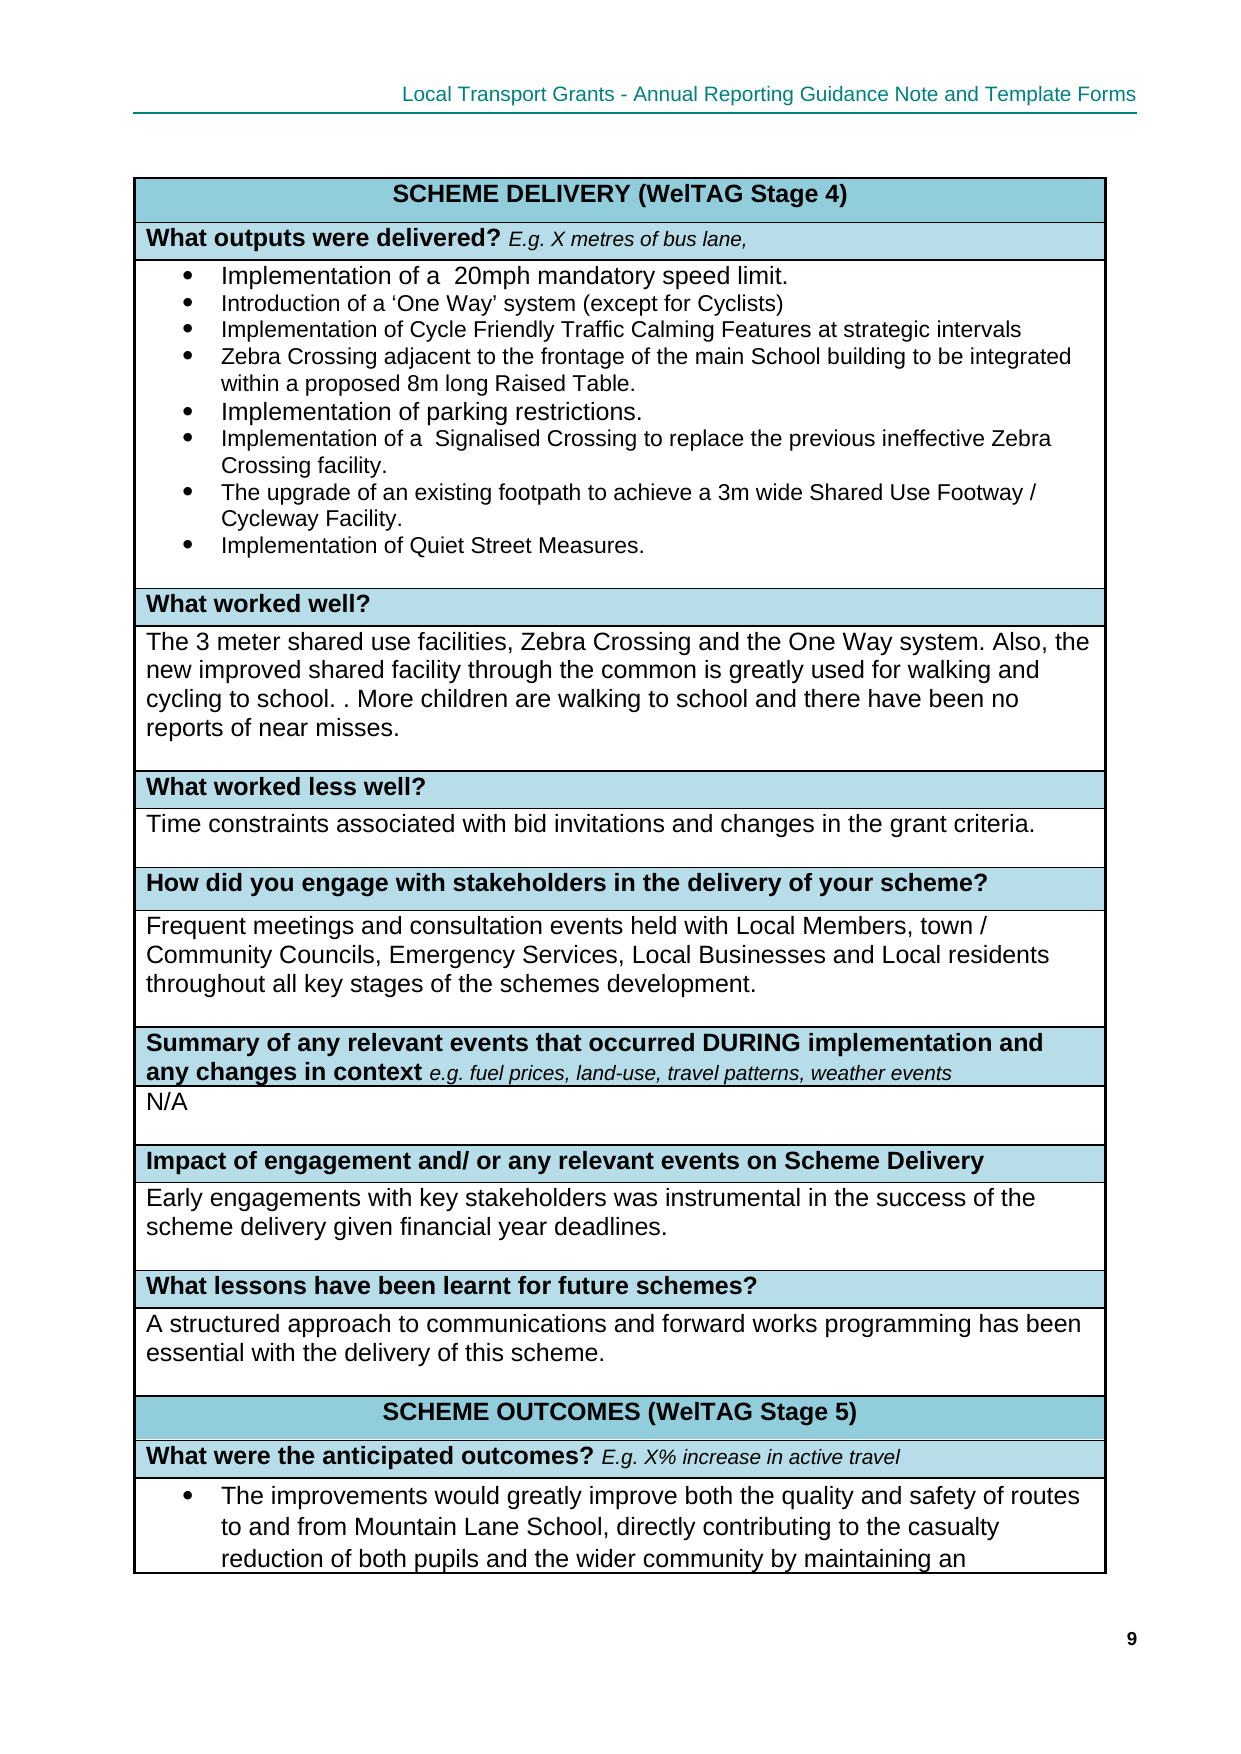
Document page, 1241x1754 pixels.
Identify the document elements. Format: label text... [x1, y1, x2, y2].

table_cell Time constraints associated with bid invitations and changes in the grant criteria. [136, 809, 1104, 867]
table_cell What outputs were delivered? E.g. X metres of bus lane, [136, 223, 1104, 259]
table_cell The 3 meter shared use facilities, Zebra Crossing and the One Way system. Also, the new improved shared facility through the common is greatly used for walking and cycling to school. . More children are walking to school and there have been no reports of near misses. [136, 627, 1104, 770]
table_cell What were the anticipated outcomes? E.g. X% increase in active travel [136, 1441, 1104, 1477]
table_cell Early engagements with key stakeholders was instrumental in the success of the scheme delivery given financial year deadlines. [136, 1183, 1104, 1270]
table_cell SCHEME DELIVERY (WelTAG Stage 4) [136, 179, 1104, 222]
table_cell Frequent meetings and consultation events held with Local Members, town / Community Councils, Emergency Services, Local Businesses and Local residents throughout all key stages of the schemes development. [136, 911, 1104, 1026]
table_cell A structured approach to communications and forward works programming has been essential with the delivery of this scheme. [136, 1309, 1104, 1395]
table_cell N/A [136, 1087, 1104, 1144]
table_cell SCHEME OUTCOMES (WelTAG Stage 5) [136, 1397, 1104, 1439]
table_cell What worked well? [136, 589, 1104, 625]
table_cell Implementation of a 20mph mandatory speed limit. Introduction of a ‘One Way’ system (except for Cyclists) Implementation of Cycle Friendly Traffic Calming Features at strategic intervals Zebra Crossing adjacent to the frontage of the main School building to be integrated within a proposed 8m long Raised Table. Implementation of parking restrictions. Implementation of a Signalised Crossing to replace the previous ineffective Zebra Crossing facility. The upgrade of an existing footpath to achieve a 3m wide Shared Use Footway / Cycleway Facility. Implementation of Quiet Street Measures. [136, 261, 1104, 587]
table_cell Impact of engagement and/ or any relevant events on Scheme Delivery [136, 1146, 1104, 1182]
table_cell What worked less well? [136, 772, 1104, 808]
table_cell How did you engage with stakeholders in the delivery of your scheme? [136, 868, 1104, 910]
table_cell What lessons have been learnt for future schemes? [136, 1271, 1104, 1307]
table_cell Summary of any relevant events that occurred DURING implementation and any changes in context e.g. fuel prices, land-use, travel patterns, weather events [136, 1028, 1104, 1085]
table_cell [136, 1479, 1104, 1572]
